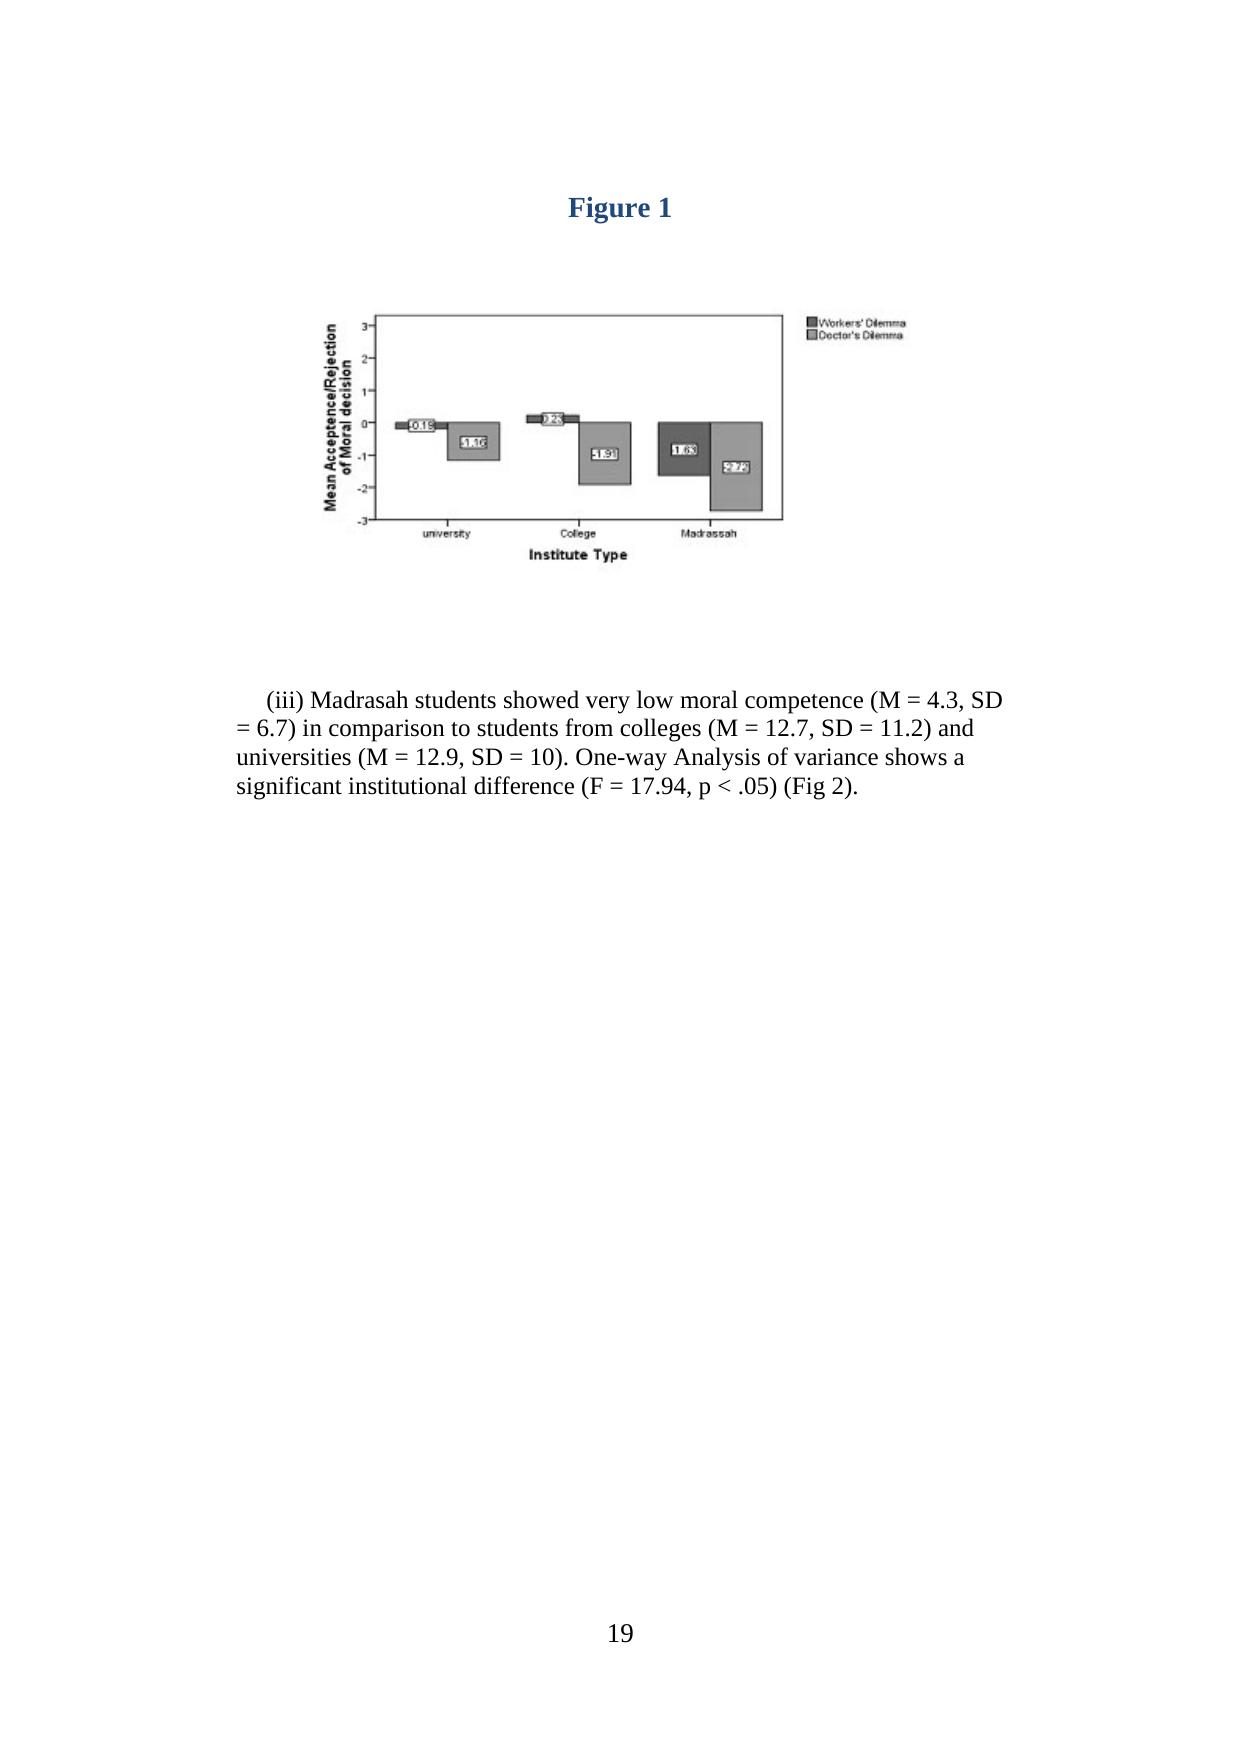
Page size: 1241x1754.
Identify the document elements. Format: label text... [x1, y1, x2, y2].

text (iii) Madrasah students showed very low moral competence (M = 4.3, SD = 6.7) in comparison to students from colleges (M = 12.7, SD = 11.2) and universities (M = 12.9, SD = 10). One-way Analysis of variance shows a significant institutional difference (F = 17.94, p < .05) (Fig 2). [236, 685, 1004, 800]
picture [297, 309, 943, 599]
subtitle Figure 1 [236, 190, 1004, 223]
